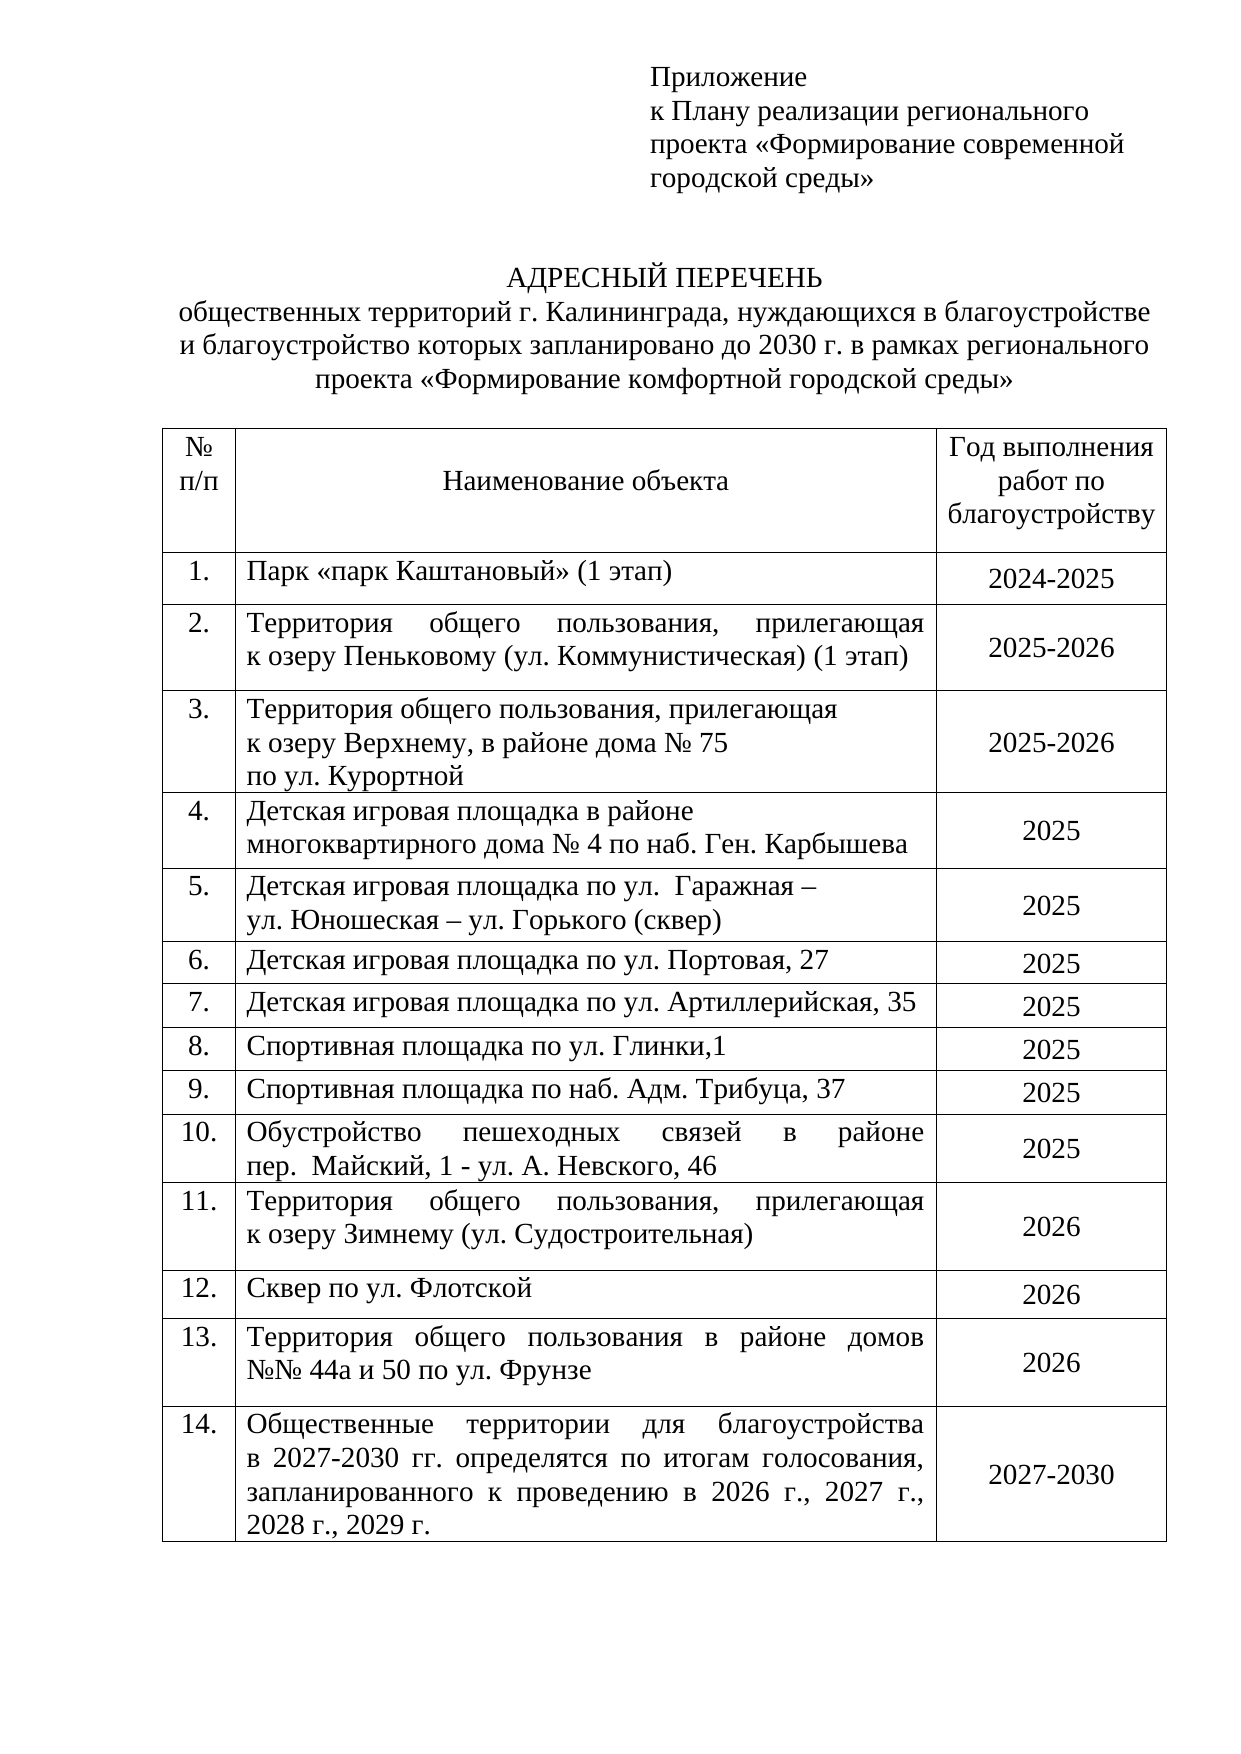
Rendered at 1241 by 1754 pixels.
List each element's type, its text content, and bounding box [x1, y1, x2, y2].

text и благоустройство которых запланировано до 2030 г. в рамках регионального проекта «Формирование комфортной городской среды» [177, 327, 1152, 394]
table_cell Детская игровая площадка по ул. Портовая, 27 [236, 942, 936, 983]
table_cell 2025 [937, 1028, 1166, 1070]
table_cell Общественные территории для благоустройства в 2027-2030 гг. определятся по итогам голосования, запланированного к проведению в 2026 г., 2027 г., 2028 г., 2029 г. [236, 1407, 936, 1541]
table_cell 1. [163, 553, 235, 604]
table_cell 2. [163, 605, 235, 690]
table_cell 13. [163, 1319, 235, 1406]
table_cell 6. [163, 942, 235, 983]
table_header Наименование объекта [236, 429, 936, 552]
text к Плану реализации регионального проекта «Формирование современной городской среды» [650, 93, 1152, 193]
table_cell Парк «парк Каштановый» (1 этап) [236, 553, 936, 604]
table_cell 2025 [937, 1071, 1166, 1113]
table_cell 2025-2026 [937, 691, 1166, 792]
text АДРЕСНЫЙ ПЕРЕЧЕНЬ [177, 260, 1152, 294]
table_cell Сквер по ул. Флотской [236, 1271, 936, 1318]
table_cell 2025-2026 [937, 605, 1166, 690]
table_cell 14. [163, 1407, 235, 1541]
table_cell 2026 [937, 1183, 1166, 1269]
table_cell Детская игровая площадка по ул. Артиллерийская, 35 [236, 984, 936, 1027]
table_cell Территория общего пользования, прилегающая к озеру Верхнему, в районе дома № 75 по ул. Курортной [236, 691, 936, 792]
table_cell 9. [163, 1071, 235, 1113]
table_cell 4. [163, 793, 235, 867]
table_cell 3. [163, 691, 235, 792]
table_cell 5. [163, 869, 235, 941]
table_cell 2024-2025 [937, 553, 1166, 604]
table_header № п/п [163, 429, 235, 552]
table_cell 10. [163, 1115, 235, 1182]
table_cell Территория общего пользования в районе домов №№ 44а и 50 по ул. Фрунзе [236, 1319, 936, 1406]
table_cell 2025 [937, 1115, 1166, 1182]
table_cell 8. [163, 1028, 235, 1070]
table_cell 2027-2030 [937, 1407, 1166, 1541]
table_cell 2025 [937, 942, 1166, 983]
table_cell 12. [163, 1271, 235, 1318]
table_cell Детская игровая площадка по ул. Гаражная – ул. Юношеская – ул. Горького (сквер) [236, 869, 936, 941]
text общественных территорий г. Калининграда, нуждающихся в благоустройстве [177, 294, 1152, 327]
table_cell 2025 [937, 984, 1166, 1027]
table_header Год выполнения работ по благоустройству [937, 429, 1166, 552]
table_cell Спортивная площадка по наб. Адм. Трибуца, 37 [236, 1071, 936, 1113]
table_cell 2025 [937, 869, 1166, 941]
table_cell 2026 [937, 1271, 1166, 1318]
table_cell Территория общего пользования, прилегающая к озеру Пеньковому (ул. Коммунистическая) (1 этап) [236, 605, 936, 690]
table_cell Спортивная площадка по ул. Глинки,1 [236, 1028, 936, 1070]
table_cell Детская игровая площадка в районе многоквартирного дома № 4 по наб. Ген. Карбышева [236, 793, 936, 867]
text Приложение [650, 59, 1152, 93]
table_cell Территория общего пользования, прилегающая к озеру Зимнему (ул. Судостроительная) [236, 1183, 936, 1269]
table_cell Обустройство пешеходных связей в районе пер. Майский, 1 - ул. А. Невского, 46 [236, 1115, 936, 1182]
table_cell 2026 [937, 1319, 1166, 1406]
table_cell 2025 [937, 793, 1166, 867]
table_cell 11. [163, 1183, 235, 1269]
table_cell 7. [163, 984, 235, 1027]
